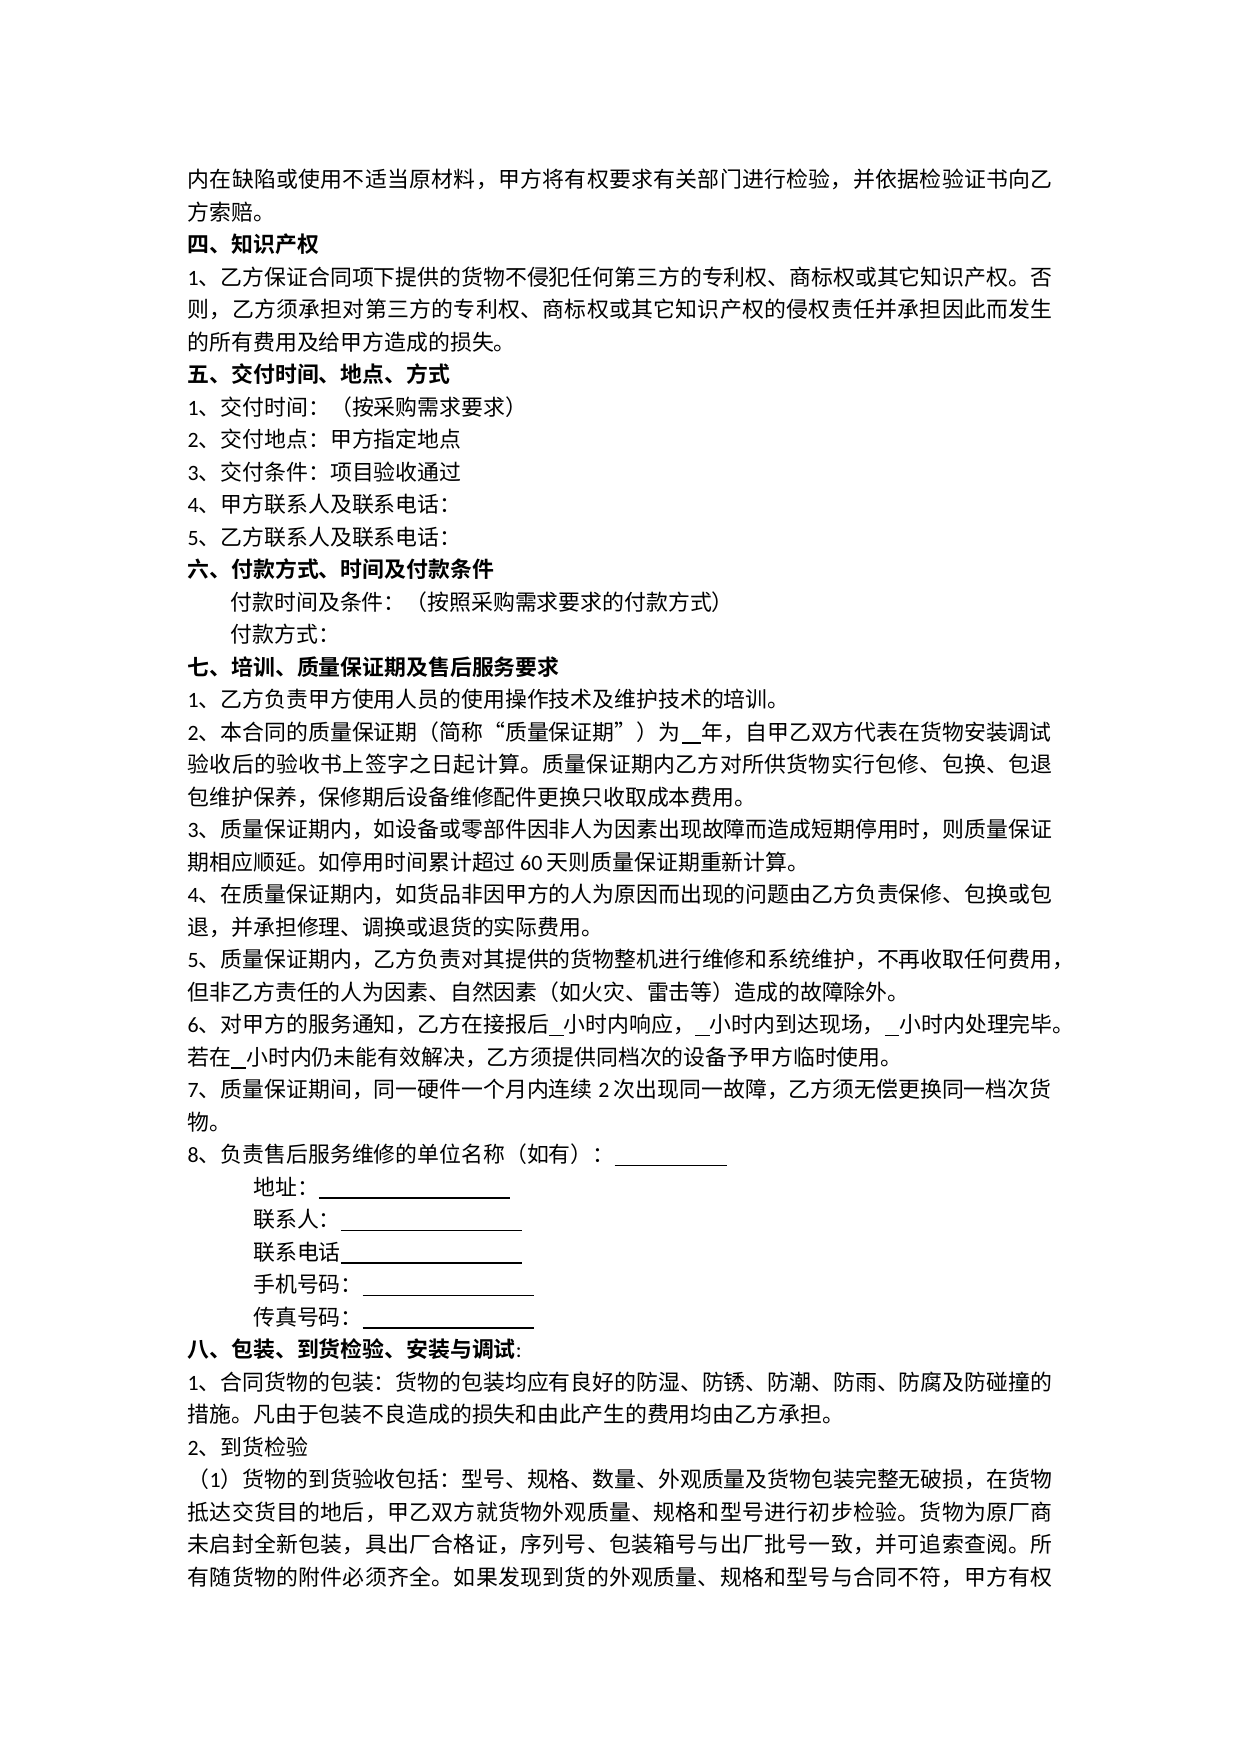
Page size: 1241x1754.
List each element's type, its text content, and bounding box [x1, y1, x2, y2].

text 联系人： [187, 1202, 1053, 1234]
text 2、交付地点：甲方指定地点 [187, 422, 1053, 454]
text 2、本合同的质量保证期（简称“质量保证期”）为 年，自甲乙双方代表在货物安装调试验收后的验收书上签字之日起计算。质量保证期内乙方对所供货物实行包修、包换、包退、包维护保养，保修期后设备维修配件更换只收取成本费用。 [187, 714, 1053, 812]
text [187, 1462, 1053, 1592]
text 2、到货检验 [187, 1429, 1053, 1462]
text 联系电话 [187, 1234, 1053, 1267]
text 地址： [187, 1169, 1053, 1202]
text 8、负责售后服务维修的单位名称（如有）： [187, 1137, 1053, 1169]
text 四、知识产权 [187, 227, 1053, 259]
text 手机号码： [187, 1267, 1053, 1299]
text 1、乙方保证合同项下提供的货物不侵犯任何第三方的专利权、商标权或其它知识产权。否则，乙方须承担对第三方的专利权、商标权或其它知识产权的侵权责任并承担因此而发生的所有费用及给甲方造成的损失。 [187, 259, 1053, 357]
text 3、质量保证期内，如设备或零部件因非人为因素出现故障而造成短期停用时，则质量保证期相应顺延。如停用时间累计超过60天则质量保证期重新计算。 [187, 812, 1053, 877]
text 3、交付条件：项目验收通过 [187, 454, 1053, 487]
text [187, 162, 1053, 227]
text 1、合同货物的包装：货物的包装均应有良好的防湿、防锈、防潮、防雨、防腐及防碰撞的措施。凡由于包装不良造成的损失和由此产生的费用均由乙方承担。 [187, 1364, 1053, 1429]
text 五、交付时间、地点、方式 [187, 357, 1053, 389]
text 六、付款方式、时间及付款条件 [187, 552, 1053, 584]
text 七、培训、质量保证期及售后服务要求 [187, 649, 1053, 682]
text 4、甲方联系人及联系电话： [187, 487, 1053, 519]
text 1、乙方负责甲方使用人员的使用操作技术及维护技术的培训。 [187, 682, 1053, 714]
text 5、质量保证期内，乙方负责对其提供的货物整机进行维修和系统维护，不再收取任何费用，但非乙方责任的人为因素、自然因素（如火灾、雷击等）造成的故障除外。 [187, 942, 1053, 1007]
text 1、交付时间：（按采购需求要求） [187, 389, 1053, 422]
text 7、质量保证期间，同一硬件一个月内连续2次出现同一故障，乙方须无偿更换同一档次货物。 [187, 1072, 1053, 1137]
text 付款方式： [187, 617, 1053, 649]
text 4、在质量保证期内，如货品非因甲方的人为原因而出现的问题由乙方负责保修、包换或包退，并承担修理、调换或退货的实际费用。 [187, 877, 1053, 942]
text 6、对甲方的服务通知，乙方在接报后 小时内响应， 小时内到达现场， 小时内处理完毕。若在 小时内仍未能有效解决，乙方须提供同档次的设备予甲方临时使用。 [187, 1007, 1053, 1072]
text 八、包装、到货检验、安装与调试: [187, 1332, 1053, 1364]
text 传真号码： [187, 1299, 1053, 1332]
text 5、乙方联系人及联系电话： [187, 519, 1053, 552]
text 付款时间及条件：（按照采购需求要求的付款方式） [187, 584, 1053, 617]
